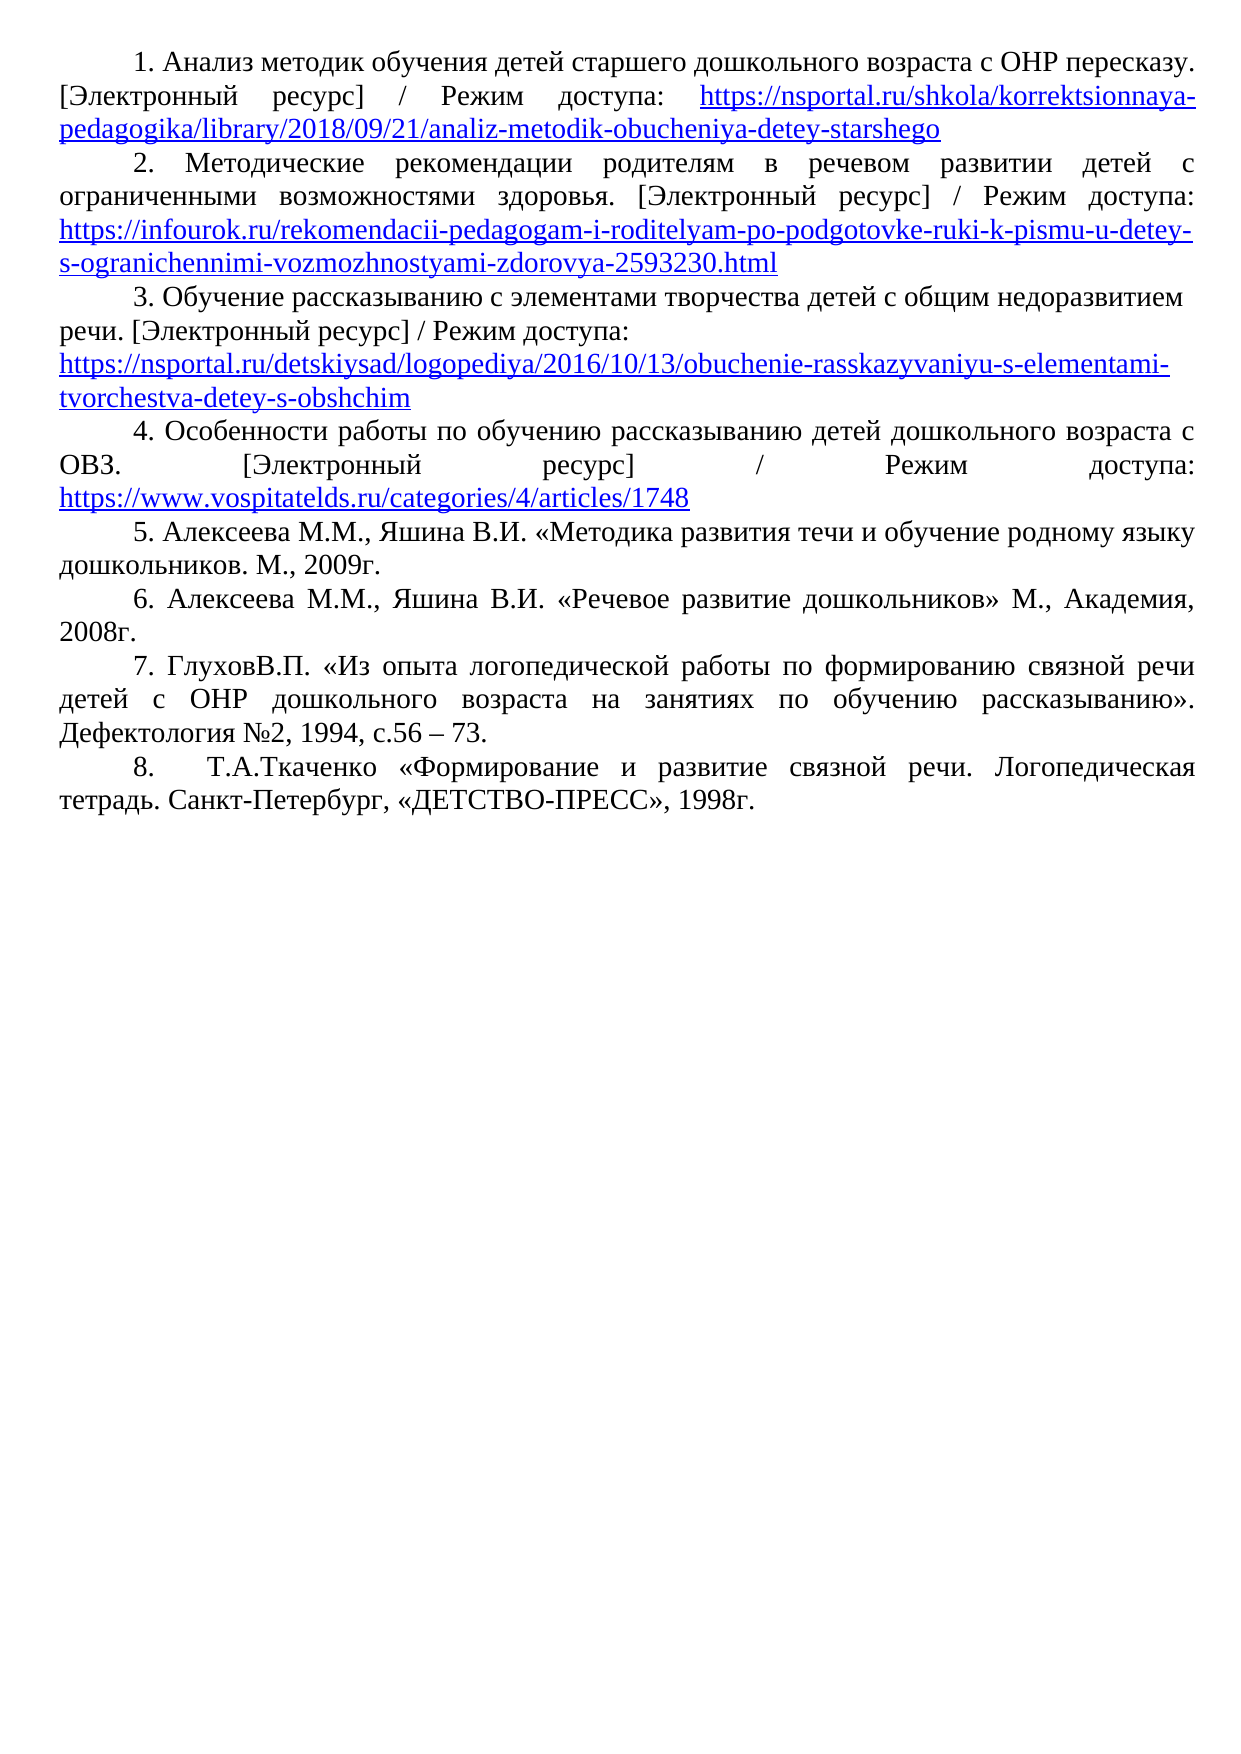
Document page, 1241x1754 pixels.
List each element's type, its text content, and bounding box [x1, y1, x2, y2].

text 1. Анализ методик обучения детей старшего дошкольного возраста с ОНР пересказу. [Электронный ресурс] / Режим доступа: https://nsportal.ru/shkola/korrektsionnaya-pedagogika/library/2018/09/21/analiz-metodik-obucheniya-detey-starshego [59, 44, 1196, 145]
list Т.А.Ткаченко «Формирование и развитие связной речи. Логопедическая тетрадь. Санкт-Петербург, «ДЕТСТВО-ПРЕСС», 1998г. [59, 749, 1196, 816]
text 2. Методические рекомендации родителям в речевом развитии детей с ограниченными возможностями здоровья. [Электронный ресурс] / Режим доступа: https://infourok.ru/rekomendacii-pedagogam-i-roditelyam-po-podgotovke-ruki-k-pismu-u-detey-s-ogranichennimi-vozmozhnostyami-zdorovya-2593230.html [59, 145, 1196, 279]
text 3. Обучение рассказыванию с элементами творчества детей с общим недоразвитием речи. [Электронный ресурс] / Режим доступа: https://nsportal.ru/detskiysad/logopediya/2016/10/13/obuchenie-rasskazyvaniyu-s-elementami-tvorchestva-detey-s-obshchim [59, 279, 1196, 413]
text 7. ГлуховВ.П. «Из опыта логопедической работы по формированию связной речи детей с ОНР дошкольного возраста на занятиях по обучению рассказыванию». Дефектология №2, 1994, с.56 – 73. [59, 648, 1196, 749]
text 4. Особенности работы по обучению рассказыванию детей дошкольного возраста с ОВЗ. [Электронный ресурс] / Режим доступа: https://www.vospitatelds.ru/categories/4/articles/1748 [59, 413, 1196, 514]
text 5. Алексеева М.М., Яшина В.И. «Методика развития течи и обучение родному языку дошкольников. М., 2009г. [59, 514, 1196, 581]
text 6. Алексеева М.М., Яшина В.И. «Речевое развитие дошкольников» М., Академия, 2008г. [59, 581, 1196, 648]
